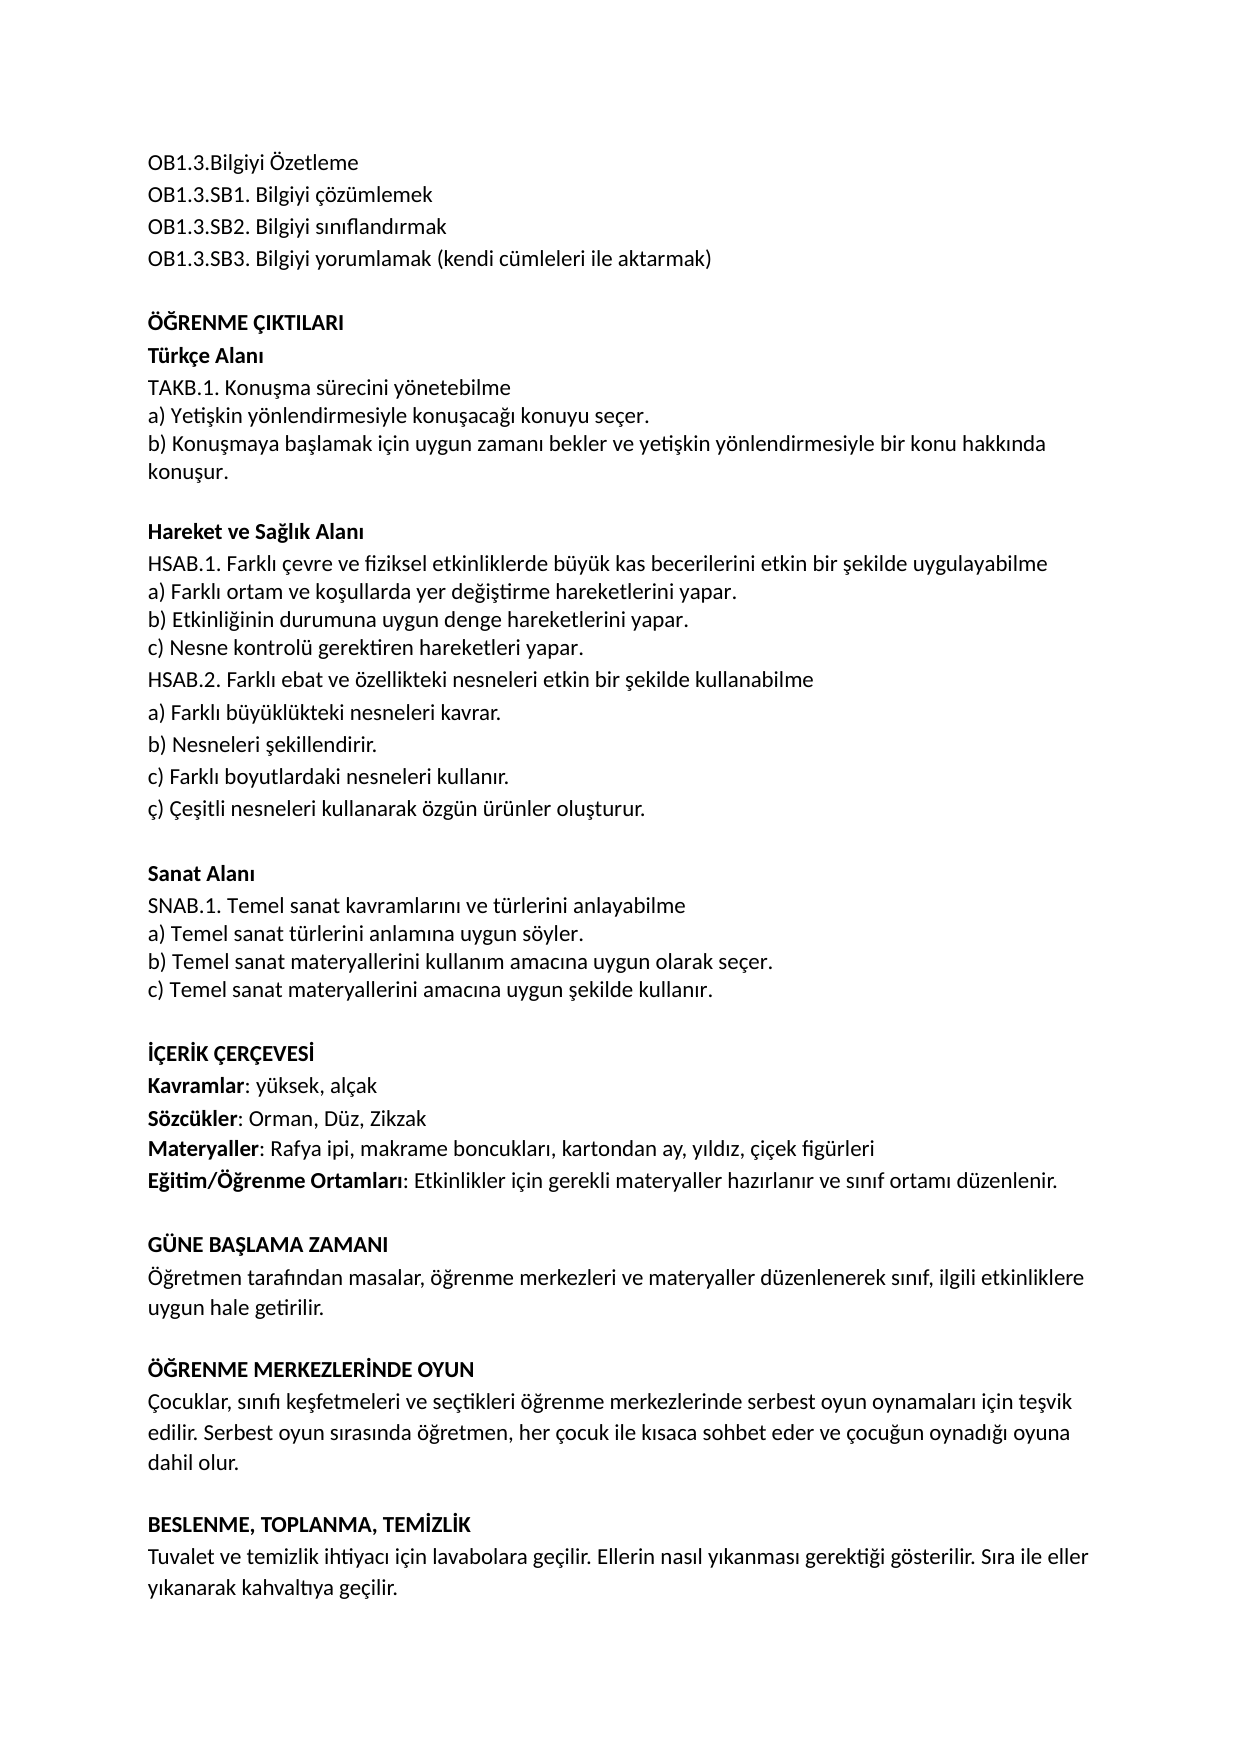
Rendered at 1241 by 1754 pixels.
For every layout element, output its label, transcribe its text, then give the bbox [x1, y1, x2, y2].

text Çocuklar, sınıfı keşfetmeleri ve seçtikleri öğrenme merkezlerinde serbest oyun oynamaları için teşvik edilir. Serbest oyun sırasında öğretmen, her çocuk ile kısaca sohbet eder ve çocuğun oynadığı oyuna dahil olur. [148, 1387, 1093, 1476]
text OB1.3.Bilgiyi Özetleme [148, 148, 1093, 176]
text ç) Çeşitli nesneleri kullanarak özgün ürünler oluşturur. [148, 794, 1093, 822]
text İÇERİK ÇERÇEVESİ [148, 1039, 1093, 1067]
text SNAB.1. Temel sanat kavramlarını ve türlerini anlayabilme [148, 891, 1093, 919]
text b) Temel sanat materyallerini kullanım amacına uygun olarak seçer. [148, 947, 1093, 975]
text HSAB.2. Farklı ebat ve özellikteki nesneleri etkin bir şekilde kullanabilme [148, 666, 1093, 694]
text ÖĞRENME ÇIKTILARI [148, 308, 1093, 337]
text a) Farklı büyüklükteki nesneleri kavrar. [148, 698, 1093, 726]
text Hareket ve Sağlık Alanı [148, 517, 1093, 545]
text c) Temel sanat materyallerini amacına uygun şekilde kullanır. [148, 975, 1093, 1003]
text Sanat Alanı [148, 859, 1093, 887]
text ÖĞRENME MERKEZLERİNDE OYUN [148, 1355, 1093, 1383]
text c) Farklı boyutlardaki nesneleri kullanır. [148, 762, 1093, 790]
text b) Etkinliğinin durumuna uygun denge hareketlerini yapar. [148, 605, 1093, 633]
text Sözcükler: Orman, Düz, Zikzak [148, 1104, 1093, 1132]
text a) Yetişkin yönlendirmesiyle konuşacağı konuyu seçer. [148, 401, 1093, 429]
text HSAB.1. Farklı çevre ve fiziksel etkinliklerde büyük kas becerilerini etkin bir şekilde uygulayabilme [148, 549, 1093, 577]
text b) Nesneleri şekillendirir. [148, 730, 1093, 758]
text Tuvalet ve temizlik ihtiyacı için lavabolara geçilir. Ellerin nasıl yıkanması gerektiği gösterilir. Sıra ile eller yıkanarak kahvaltıya geçilir. [148, 1542, 1093, 1601]
text BESLENME, TOPLANMA, TEMİZLİK [148, 1510, 1093, 1538]
text Materyaller: Rafya ipi, makrame boncukları, kartondan ay, yıldız, çiçek figürleri [148, 1134, 1093, 1162]
text b) Konuşmaya başlamak için uygun zamanı bekler ve yetişkin yönlendirmesiyle bir konu hakkında konuşur. [148, 429, 1093, 485]
text Öğretmen tarafından masalar, öğrenme merkezleri ve materyaller düzenlenerek sınıf, ilgili etkinliklere uygun hale getirilir. [148, 1263, 1093, 1321]
text Kavramlar: yüksek, alçak [148, 1072, 1093, 1099]
text GÜNE BAŞLAMA ZAMANI [148, 1231, 1093, 1258]
text Türkçe Alanı [148, 341, 1093, 369]
text OB1.3.SB2. Bilgiyi sınıflandırmak [148, 212, 1093, 240]
text a) Temel sanat türlerini anlamına uygun söyler. [148, 919, 1093, 947]
text TAKB.1. Konuşma sürecini yönetebilme [148, 373, 1093, 401]
text OB1.3.SB3. Bilgiyi yorumlamak (kendi cümleleri ile aktarmak) [148, 244, 1093, 272]
text Eğitim/Öğrenme Ortamları: Etkinlikler için gerekli materyaller hazırlanır ve sınıf ortamı düzenlenir. [148, 1166, 1093, 1194]
text c) Nesne kontrolü gerektiren hareketleri yapar. [148, 633, 1093, 661]
text OB1.3.SB1. Bilgiyi çözümlemek [148, 180, 1093, 208]
text a) Farklı ortam ve koşullarda yer değiştirme hareketlerini yapar. [148, 577, 1093, 605]
